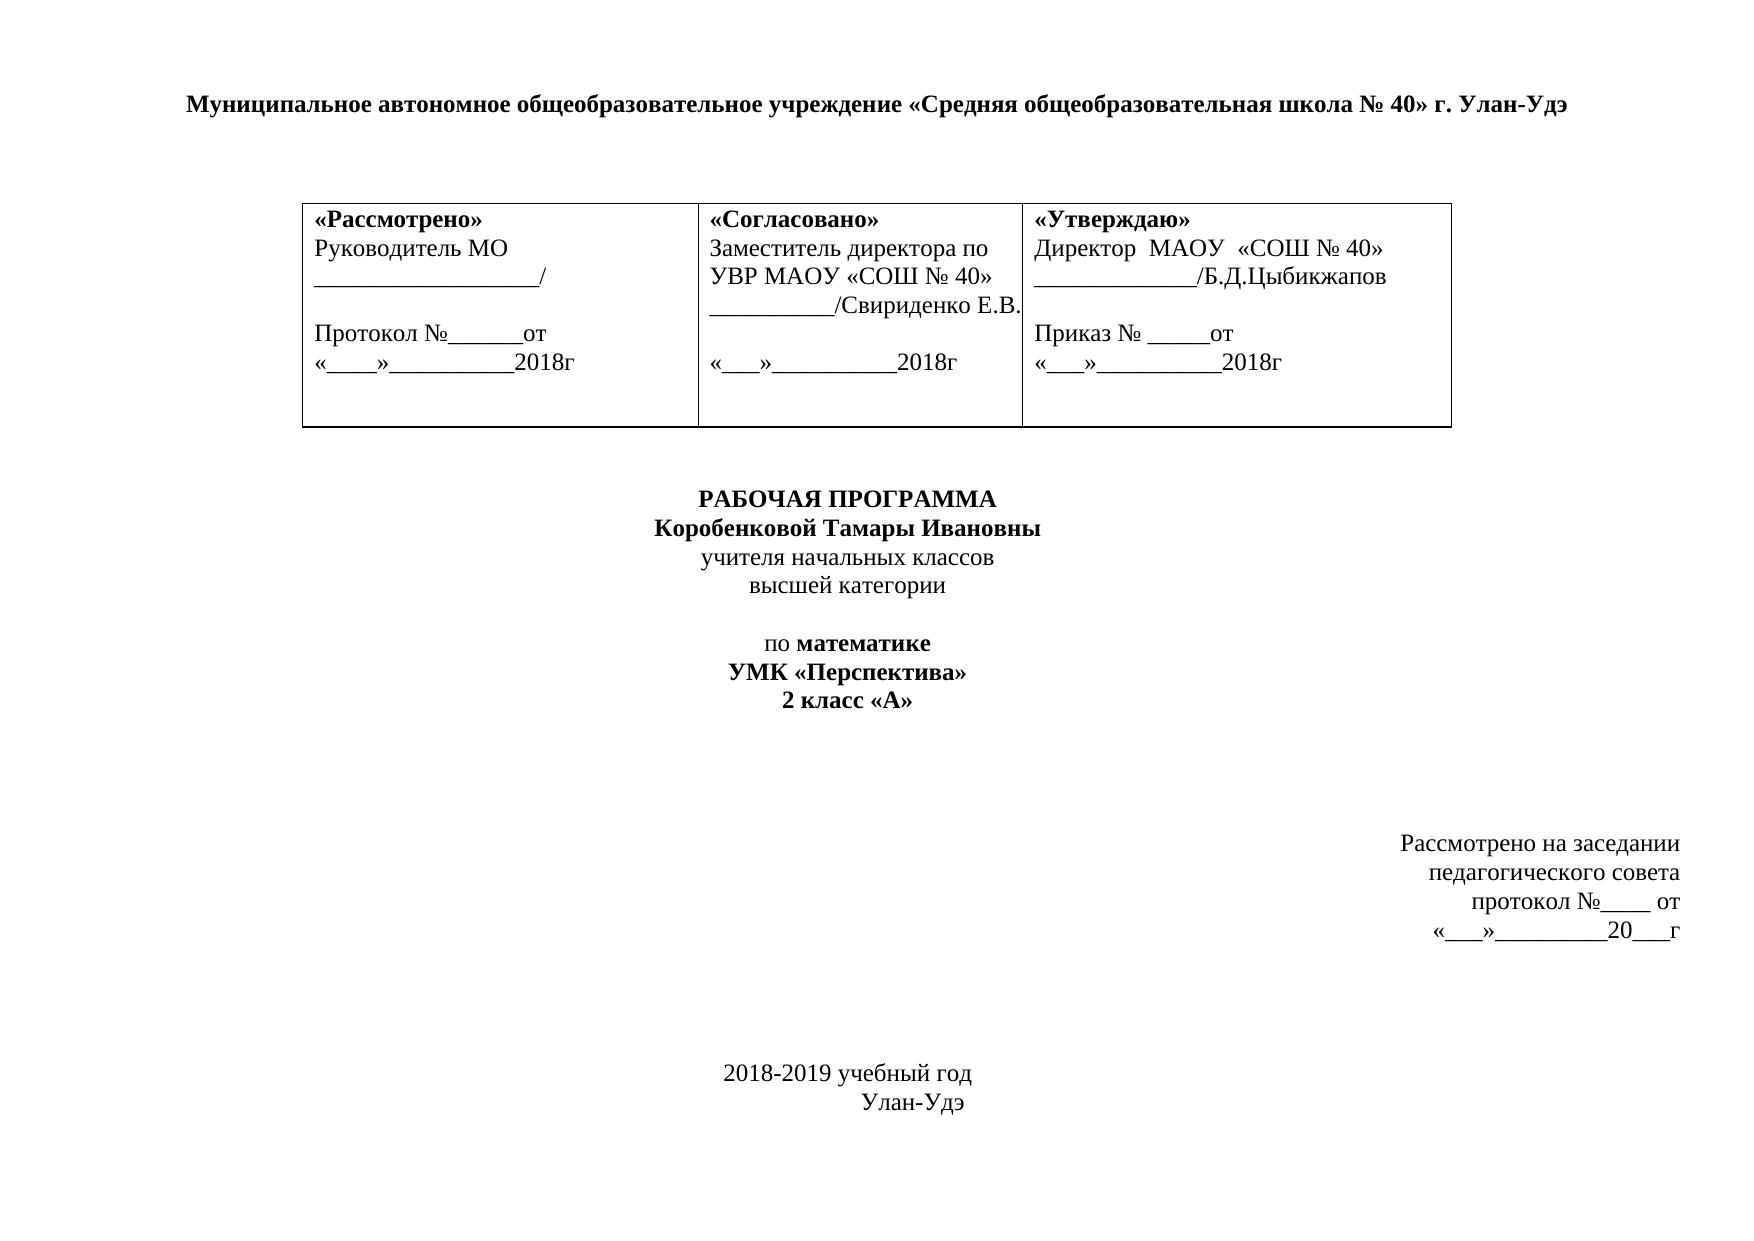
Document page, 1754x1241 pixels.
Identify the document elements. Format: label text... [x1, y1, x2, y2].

text Муниципальное автономное общеобразовательное учреждение «Средняя общеобразовательная школа № 40» г. Улан-Удэ [118, 89, 1636, 117]
text по математике [15, 628, 1680, 657]
table_header «Рассмотрено» Руководитель МО __________________/ Протокол №______от «____»__________2018г [303, 204, 698, 426]
table_header «Согласовано» Заместитель директора по УВР МАОУ «СОШ № 40» __________/Свириденко Е.В. «___»__________2018г [699, 204, 1022, 426]
text 2018-2019 учебный год [15, 1058, 1680, 1087]
text высшей категории [15, 570, 1680, 599]
text УМК «Перспектива» [15, 657, 1680, 685]
text Улан-Удэ [118, 1087, 1636, 1116]
text «___»_________20___г [15, 915, 1680, 943]
text педагогического совета [15, 857, 1680, 886]
text учителя начальных классов [15, 542, 1680, 570]
text 2 класс «А» [15, 685, 1680, 714]
text Рассмотрено на заседании [15, 828, 1680, 857]
text РАБОЧАЯ ПРОГРАММА [15, 484, 1680, 513]
text Коробенковой Тамары Ивановны [15, 513, 1680, 542]
table_header «Утверждаю» Директор МАОУ «СОШ № 40» _____________/Б.Д.Цыбикжапов Приказ № _____от «___»__________2018г [1023, 204, 1451, 426]
text протокол №____ от [15, 886, 1680, 915]
